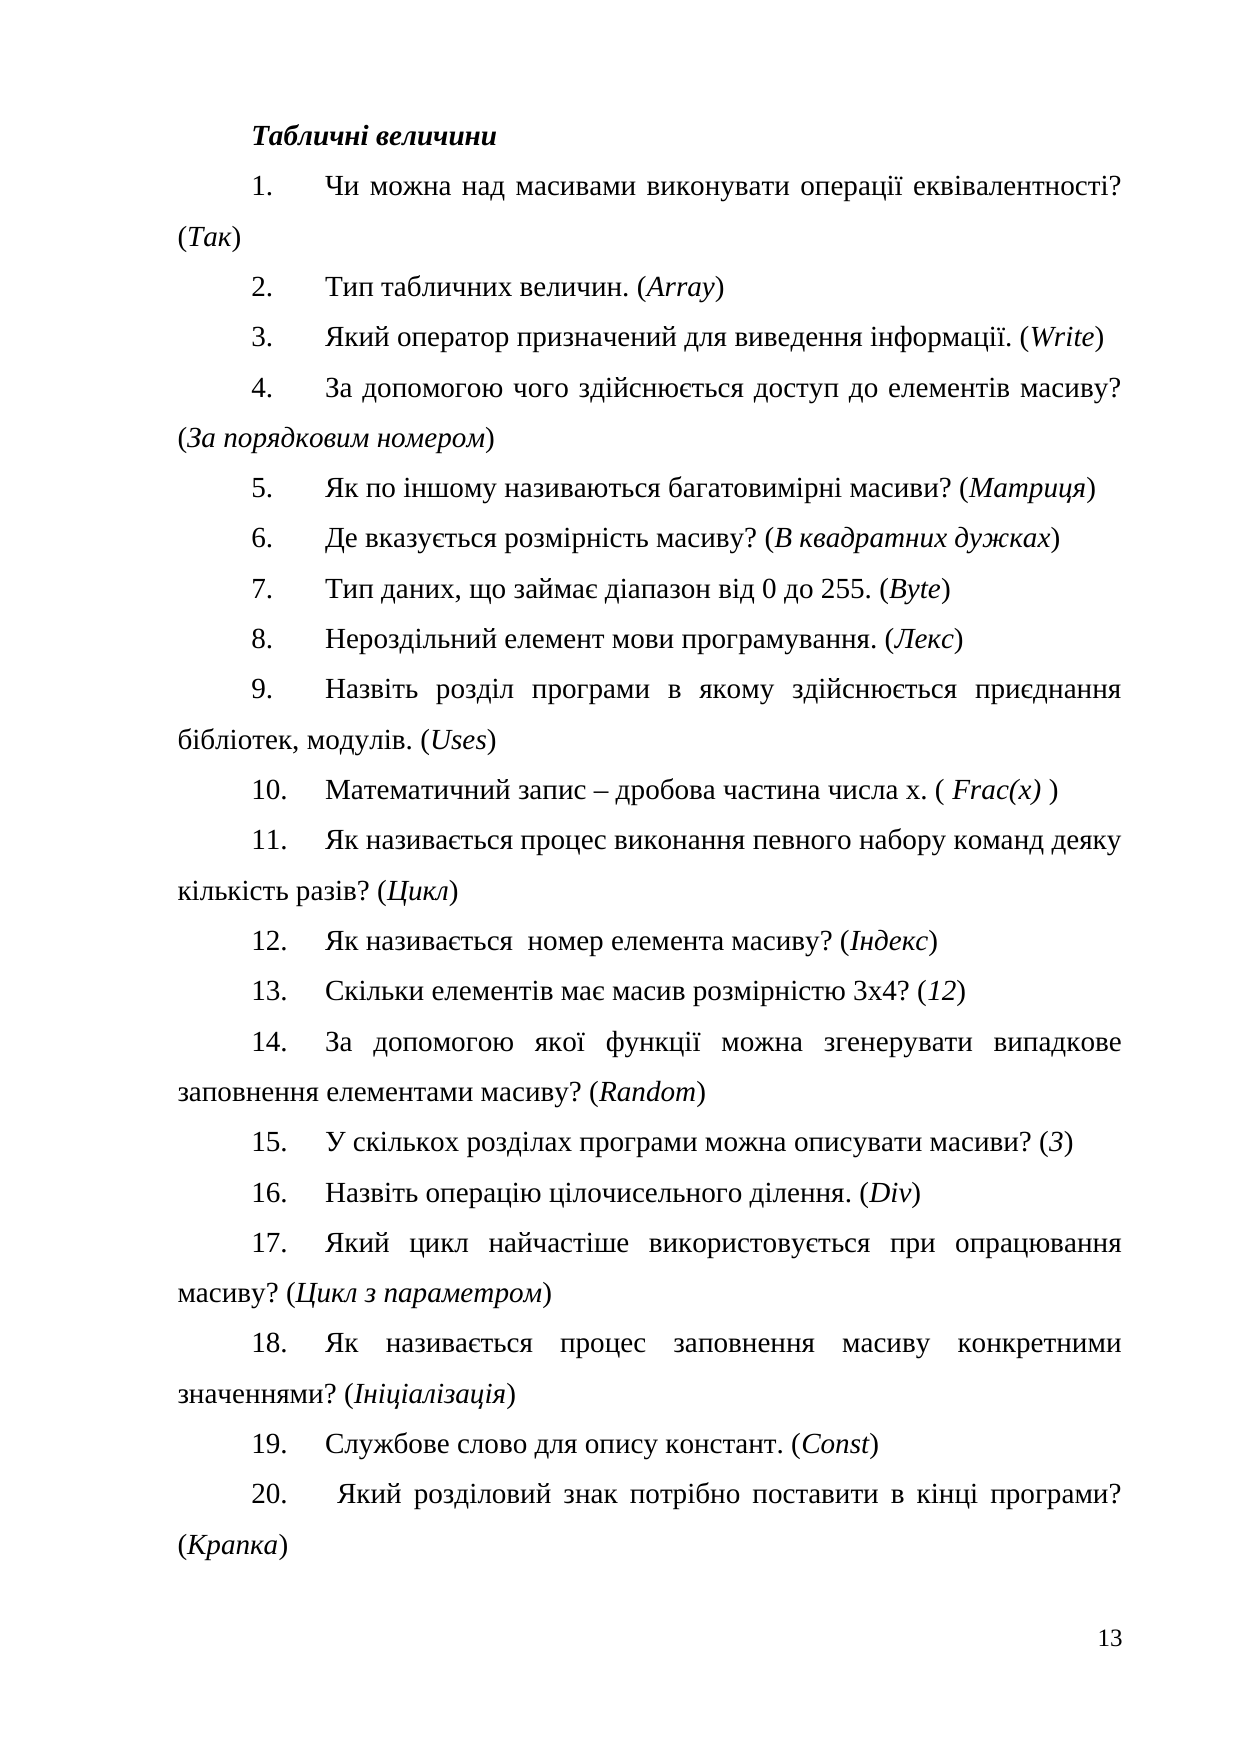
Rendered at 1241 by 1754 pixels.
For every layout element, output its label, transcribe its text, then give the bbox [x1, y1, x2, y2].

list Як по іншому називаються багатовимірні масиви? (Матриця) [177, 470, 1122, 504]
list Який розділовий знак потрібно поставити в кінці програми? (Крапка) [177, 1477, 1122, 1560]
list Тип даних, що займає діапазон від 0 до 255. (Byte) [177, 571, 1122, 604]
list Де вказується розмірність масиву? (В квадратних дужках) [177, 521, 1122, 554]
list Який цикл найчастіше використовується при опрацювання масиву? (Цикл з параметром) [177, 1225, 1122, 1309]
list Нероздільний елемент мови програмування. (Лекс) [177, 621, 1122, 655]
list Службове слово для опису констант. (Const) [177, 1426, 1122, 1460]
list За допомогою якої функції можна згенерувати випадкове заповнення елементами масиву? (Random) [177, 1024, 1122, 1108]
list Як називається процес виконання певного набору команд деяку кількість разів? (Цикл) [177, 822, 1122, 906]
list Назвіть операцію цілочисельного ділення. (Div) [177, 1175, 1122, 1208]
list Скільки елементів має масив розмірністю 3х4? (12) [177, 973, 1122, 1007]
list За допомогою чого здійснюється доступ до елементів масиву? (За порядковим номером) [177, 370, 1122, 453]
list Чи можна над масивами виконувати операції еквівалентності? (Так) [177, 168, 1122, 252]
list Математичний запис – дробова частина числа х. ( Frac(x) ) [177, 772, 1122, 806]
text Табличні величини [177, 118, 1122, 152]
list Який оператор призначений для виведення інформації. (Write) [177, 319, 1122, 353]
list Як називається номер елемента масиву? (Індекс) [177, 923, 1122, 957]
list У скількох розділах програми можна описувати масиви? (3) [177, 1124, 1122, 1158]
list Назвіть розділ програми в якому здійснюється приєднання бібліотек, модулів. (Uses) [177, 672, 1122, 755]
list Тип табличних величин. (Array) [177, 269, 1122, 303]
list Як називається процес заповнення масиву конкретними значеннями? (Ініціалізація) [177, 1326, 1122, 1409]
